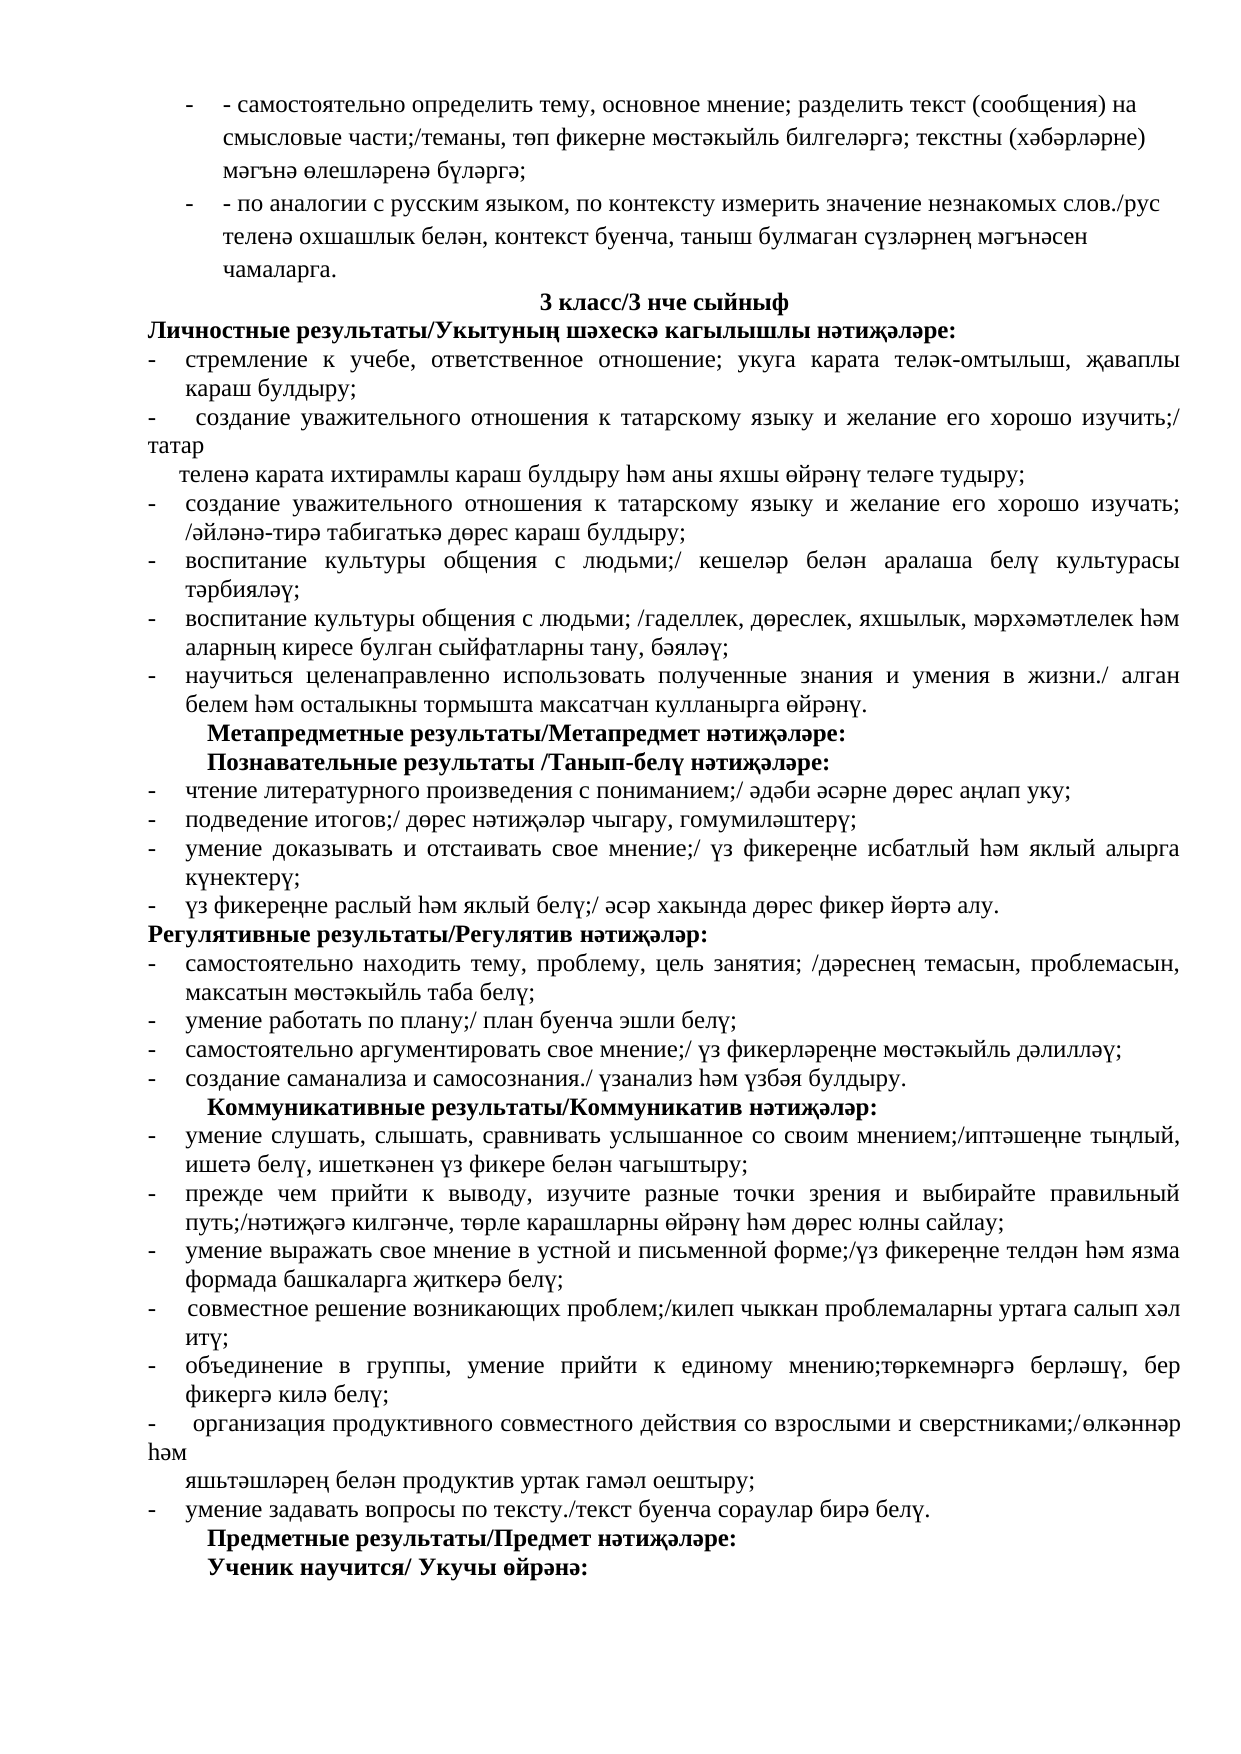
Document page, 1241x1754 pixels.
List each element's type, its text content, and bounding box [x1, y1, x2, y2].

list умение доказывать и отстаивать свое мнение;/ үз фикереңне исбатлый һәм яклый алырга күнектерү; [148, 833, 1181, 891]
list воспитание культуры общения с людьми; /гаделлек, дөреслек, яхшылык, мәрхәмәтлелек һәм аларның киресе булган сыйфатларны тану, бәяләү; [148, 603, 1181, 661]
text Личностные результаты/Укытуның шәхескә кагылышлы нәтиҗәләре: [148, 316, 1181, 344]
text Ученик научится/ Укучы өйрәнә: [148, 1552, 1181, 1581]
list самостоятельно находить тему, проблему, цель занятия; /дәреснең темасын, проблемасын, максатын мөстәкыйль таба белү; [148, 948, 1181, 1006]
list создание уважительного отношения к татарскому языку и желание его хорошо изучать; /әйләнә-тирә табигатькә дөрес караш булдыру; [148, 488, 1181, 546]
text итү; [148, 1322, 1181, 1351]
list воспитание культуры общения с людьми;/ кешеләр белән аралаша белү культурасы тәрбияләү; [148, 546, 1181, 603]
list умение выражать свое мнение в устной и письменной форме;/үз фикереңне телдән һәм язма формада башкаларга җиткерә белү; [148, 1236, 1181, 1293]
list создание саманализа и самосознания./ үзанализ һәм үзбәя булдыру. [148, 1063, 1181, 1092]
text - создание уважительного отношения к татарскому языку и желание его хорошо изучить;/ татар [148, 402, 1181, 459]
text Коммуникативные результаты/Коммуникатив нәтиҗәләр: [148, 1092, 1181, 1121]
list подведение итогов;/ дөрес нәтиҗәләр чыгару, гомумиләштерү; [148, 804, 1181, 833]
text 3 класс/3 нче сыйныф [148, 287, 1181, 316]
list умение работать по плану;/ план буенча эшли белү; [148, 1006, 1181, 1034]
list прежде чем прийти к выводу, изучите разные точки зрения и выбирайте правильный путь;/нәтиҗәгә килгәнче, төрле карашларны өйрәнү һәм дөрес юлны сайлау; [148, 1178, 1181, 1236]
list умение задавать вопросы по тексту./текст буенча сораулар бирә белү. [148, 1494, 1181, 1523]
text Метапредметные результаты/Метапредмет нәтиҗәләре: [148, 718, 1181, 747]
text теленә карата ихтирамлы караш булдыру һәм аны яхшы өйрәнү теләге тудыру; [148, 459, 1181, 488]
list - по аналогии с русским языком, по контексту измерить значение незнакомых слов./рус теленә охшашлык белән, контекст буенча, таныш булмаган сүзләрнең мәгънәсен чамаларга. [185, 188, 1181, 282]
list самостоятельно аргументировать свое мнение;/ үз фикерләреңне мөстәкыйль дәлилләү; [148, 1034, 1181, 1063]
text - организация продуктивного совместного действия со взрослыми и сверстниками;/өлкәннәр һәм [148, 1408, 1181, 1466]
text Предметные результаты/Предмет нәтиҗәләре: [148, 1523, 1181, 1552]
text - совместное решение возникающих проблем;/килеп чыккан проблемаларны уртага салып хәл [148, 1293, 1181, 1322]
text Регулятивные результаты/Регулятив нәтиҗәләр: [148, 919, 1181, 948]
list научиться целенаправленно использовать полученные знания и умения в жизни./ алган белем һәм осталыкны тормышта максатчан кулланырга өйрәнү. [148, 661, 1181, 718]
list үз фикереңне раслый һәм яклый белү;/ әсәр хакында дөрес фикер йөртә алу. [148, 891, 1181, 919]
list чтение литературного произведения с пониманием;/ әдәби әсәрне дөрес аңлап уку; [148, 776, 1181, 804]
list объединение в группы, умение прийти к единому мнению;төркемнәргә берләшү, бер фикергә килә белү; [148, 1351, 1181, 1408]
text Познавательные результаты /Танып-белү нәтиҗәләре: [148, 747, 1181, 776]
list - самостоятельно определить тему, основное мнение; разделить текст (сообщения) на смысловые части;/теманы, төп фикерне мөстәкыйль билгеләргә; текстны (хәбәрләрне) мәгънә өлешләренә бүләргә; [185, 89, 1181, 183]
list умение слушать, слышать, сравнивать услышанное со своим мнением;/иптәшеңне тыңлый, ишетә белү, ишеткәнен үз фикере белән чагыштыру; [148, 1121, 1181, 1178]
text яшьтәшләрең белән продуктив уртак гамәл оештыру; [148, 1466, 1181, 1494]
list стремление к учебе, ответственное отношение; укуга карата теләк-омтылыш, җаваплы караш булдыру; [148, 344, 1181, 402]
